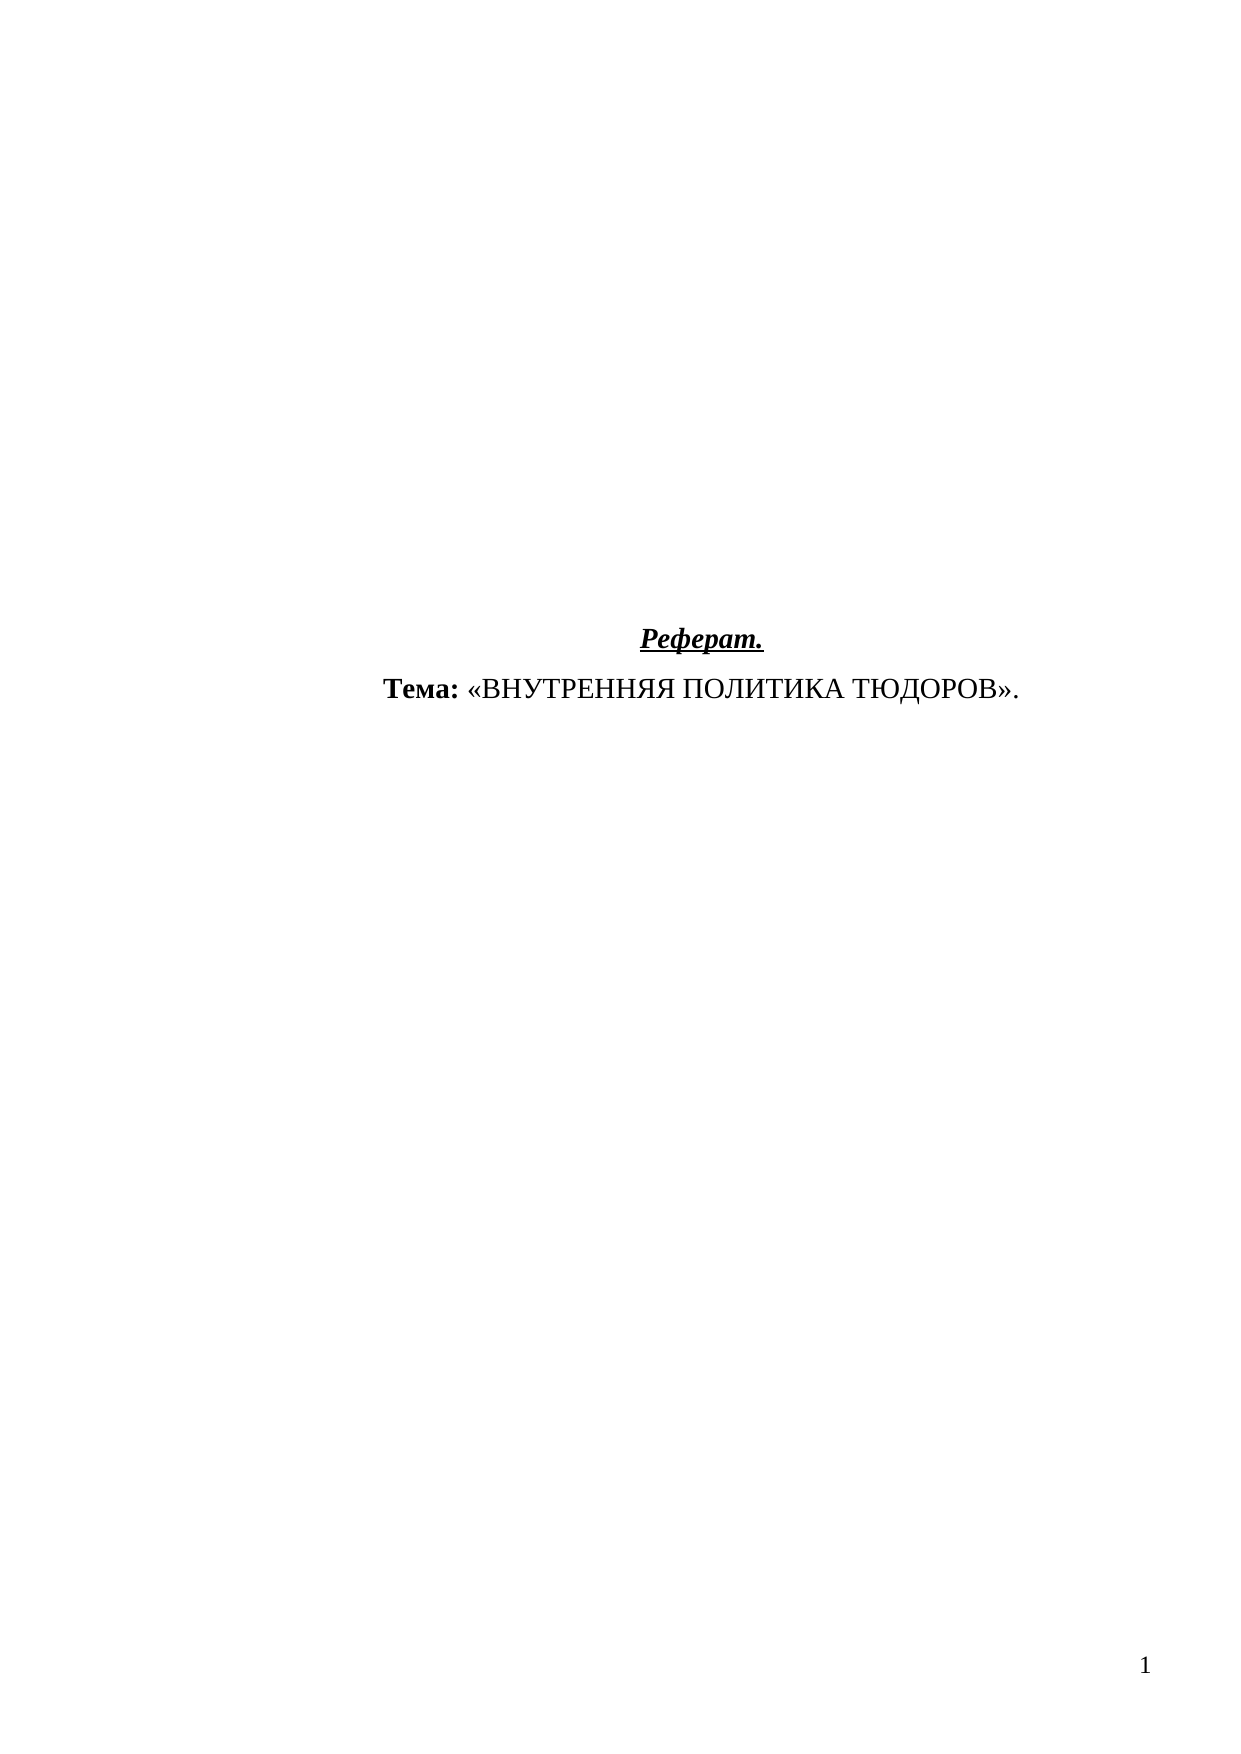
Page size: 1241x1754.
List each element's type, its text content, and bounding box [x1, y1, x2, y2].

text Тема: «ВНУТРЕННЯЯ ПОЛИТИКА ТЮДОРОВ». [177, 672, 1152, 705]
text Реферат. [177, 621, 1152, 655]
